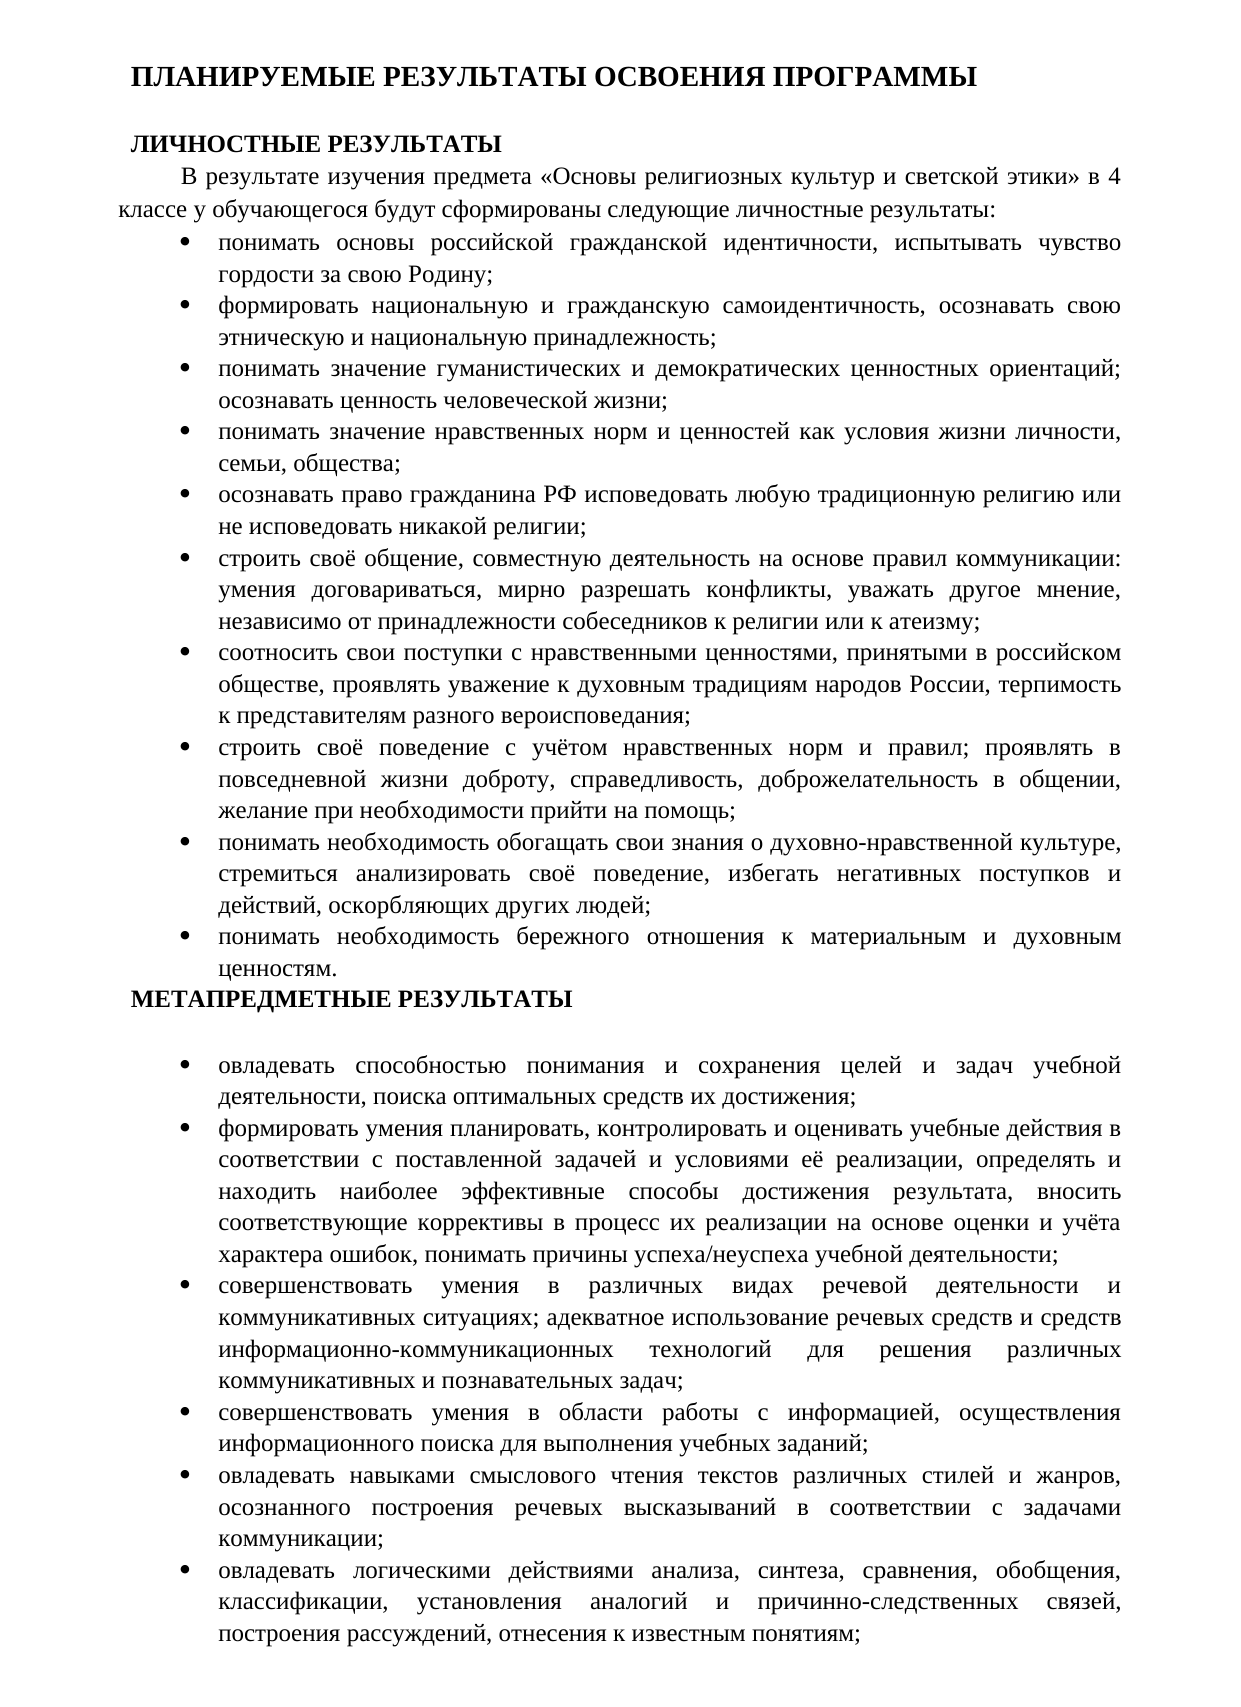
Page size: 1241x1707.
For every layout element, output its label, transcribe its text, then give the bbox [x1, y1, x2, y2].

text В результате изучения предмета «Основы религиозных культур и светской этики» в 4 классе у обучающегося будут сформированы следующие личностные результаты: [118, 161, 1122, 223]
list понимать необходимость бережного отношения к материальным и духовным ценностям. [181, 921, 1122, 982]
list строить своё поведение с учётом нравственных норм и правил; проявлять в повседневной жизни доброту, справедливость, доброжелательность в общении, желание при необходимости прийти на помощь; [181, 732, 1122, 824]
list понимать основы российской гражданской идентичности, испытывать чувство гордости за свою Родину; [181, 227, 1122, 287]
list понимать значение нравственных норм и ценностей как условия жизни личности, семьи, общества; [181, 416, 1122, 477]
list овладевать навыками смыслового чтения текстов различных стилей и жанров, осознанного построения речевых высказываний в соответствии с задачами коммуникации; [181, 1460, 1122, 1552]
list понимать необходимость обогащать свои знания о духовно-нравственной культуре, стремиться анализировать своё поведение, избегать негативных поступков и действий, оскорб­ляющих других людей; [181, 827, 1122, 919]
list совершенствовать умения в области работы с информацией, осуществления информационного поиска для выполнения учебных заданий; [181, 1397, 1122, 1457]
list строить своё общение, совместную деятельность на основе правил коммуникации: умения договариваться, мирно разрешать конфликты, уважать другое мнение, независимо от принадлежности собеседников к религии или к атеизму; [181, 543, 1122, 634]
text ЛИЧНОСТНЫЕ РЕЗУЛЬТАТЫ [131, 129, 1122, 158]
list совершенствовать умения в различных видах речевой деятельности и коммуникативных ситуациях; адекватное использование речевых средств и средств информационно-коммуникационных технологий для решения различных коммуникативных и познавательных задач; [181, 1271, 1122, 1394]
list осознавать право гражданина РФ исповедовать любую традиционную религию или не исповедовать никакой ре­лигии; [181, 479, 1122, 540]
list овладевать способностью понимания и сохранения целей и задач учебной деятельности, поиска оптимальных средств их достижения; [181, 1050, 1122, 1110]
list формировать умения планировать, контролировать и оценивать учебные действия в соответствии с поставленной задачей и условиями её реализации, определять и находить наиболее эффективные способы достижения результата, вносить соответствующие коррективы в процесс их реализации на основе оценки и учёта характера ошибок, понимать причины успеха/неуспеха учебной деятельности; [181, 1113, 1122, 1268]
list соотносить свои поступки с нравственными ценностями, принятыми в российском обществе, проявлять уважение к духовным традициям народов России, терпимость к представителям разного вероисповедания; [181, 637, 1122, 729]
list формировать национальную и гражданскую самоидентичность, осознавать свою этническую и национальную принадлежность; [181, 290, 1122, 351]
list понимать значение гуманистических и демократических ценностных ориентаций; осознавать ценность человеческой жизни; [181, 353, 1122, 414]
list овладевать логическими действиями анализа, синтеза, сравнения, обобщения, классификации, установления аналогий и причинно-следственных связей, построения рассуждений, отнесения к известным понятиям; [181, 1555, 1122, 1647]
text ПЛАНИРУЕМЫЕ РЕЗУЛЬТАТЫ ОСВОЕНИЯ ПРОГРАММЫ [131, 59, 1122, 93]
text МЕТАПРЕДМЕТНЫЕ РЕЗУЛЬТАТЫ [131, 984, 1122, 1013]
